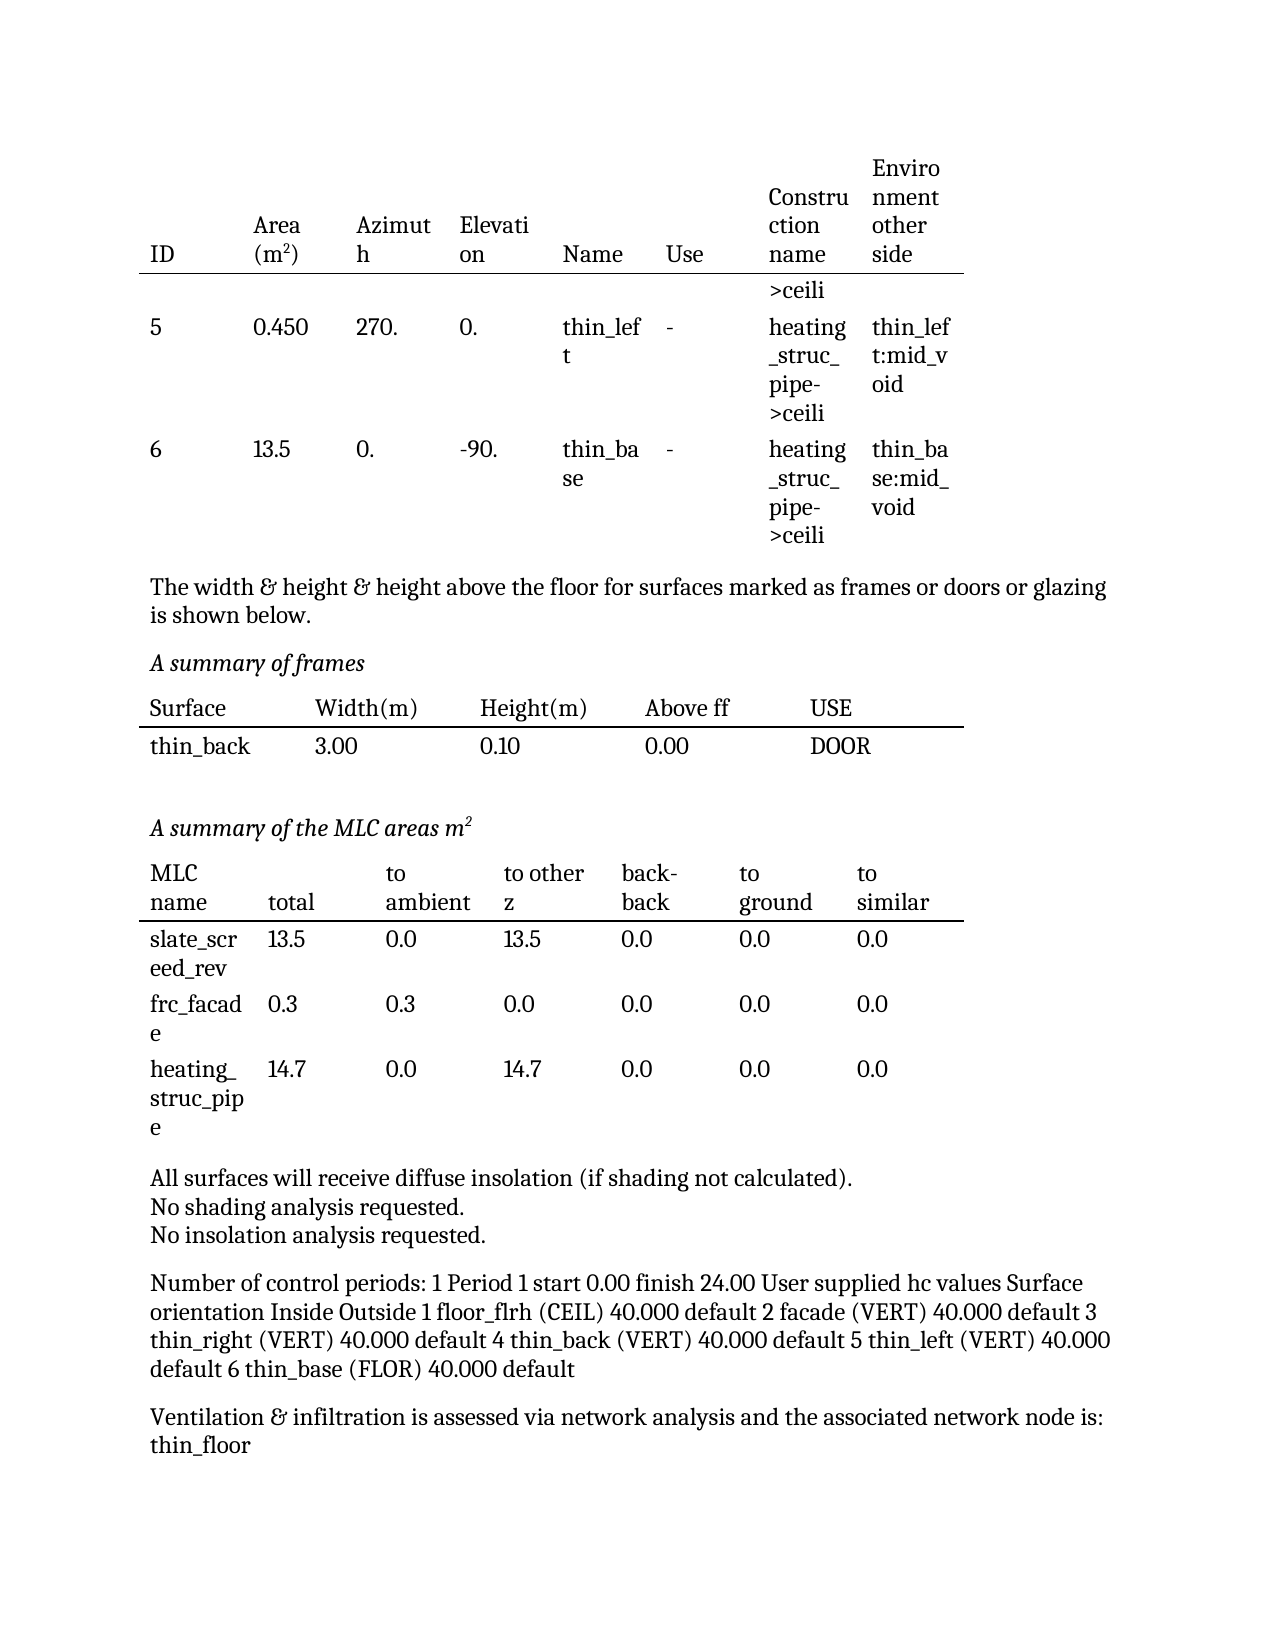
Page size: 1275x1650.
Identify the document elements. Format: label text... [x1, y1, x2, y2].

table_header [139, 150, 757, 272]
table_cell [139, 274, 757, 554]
text A summary of the MLC areas m2 [150, 814, 1125, 842]
text Ventilation & infiltration is assessed via network analysis and the associated network node is: thin_floor [150, 1403, 1125, 1460]
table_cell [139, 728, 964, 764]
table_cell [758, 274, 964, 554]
text All surfaces will receive diffuse insolation (if shading not calculated). No shading analysis requested. No insolation analysis requested. [150, 1164, 1125, 1250]
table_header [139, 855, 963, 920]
text The width & height & height above the floor for surfaces marked as frames or doors or glazing is shown below. [150, 572, 1125, 630]
text A summary of frames [150, 649, 1125, 677]
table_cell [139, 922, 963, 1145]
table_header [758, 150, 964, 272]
text Number of control periods: 1 Period 1 start 0.00 finish 24.00 User supplied hc values Surface orientation Inside Outside 1 floor_flrh (CEIL) 40.000 default 2 facade (VERT) 40.000 default 3 thin_right (VERT) 40.000 default 4 thin_back (VERT) 40.000 default 5 thin_left (VERT) 40.000 default 6 thin_base (FLOR) 40.000 default [150, 1269, 1125, 1384]
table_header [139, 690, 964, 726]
